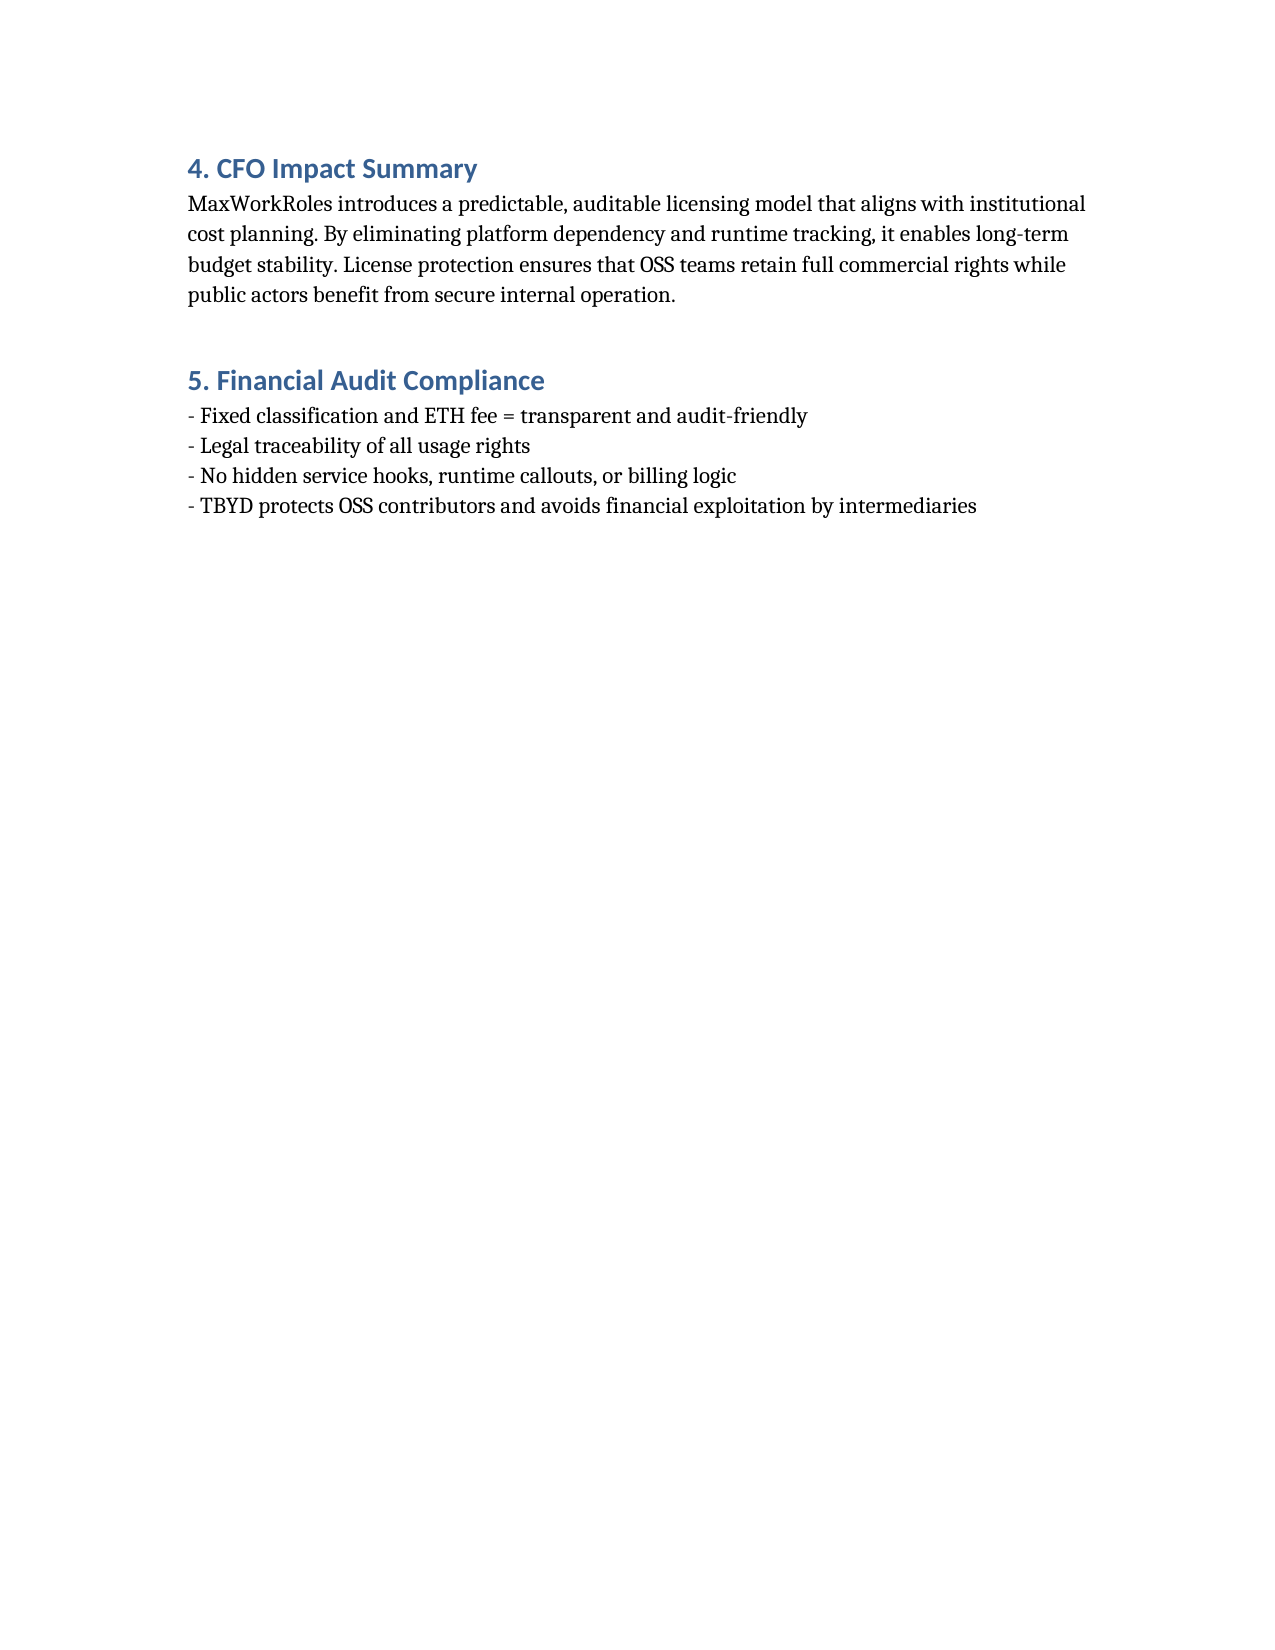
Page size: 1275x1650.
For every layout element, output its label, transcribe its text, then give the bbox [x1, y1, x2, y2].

text MaxWorkRoles introduces a predictable, auditable licensing model that aligns with institutional cost planning. By eliminating platform dependency and runtime tracking, it enables long-term budget stability. License protection ensures that OSS teams retain full commercial rights while public actors benefit from secure internal operation. [187, 191, 1087, 308]
text - Fixed classification and ETH fee = transparent and audit-friendly - Legal traceability of all usage rights - No hidden service hooks, runtime callouts, or billing logic - TBYD protects OSS contributors and avoids financial exploitation by intermediaries [187, 403, 1087, 520]
subtitle 4. CFO Impact Summary [187, 150, 1087, 186]
subtitle 5. Financial Audit Compliance [187, 362, 1087, 397]
